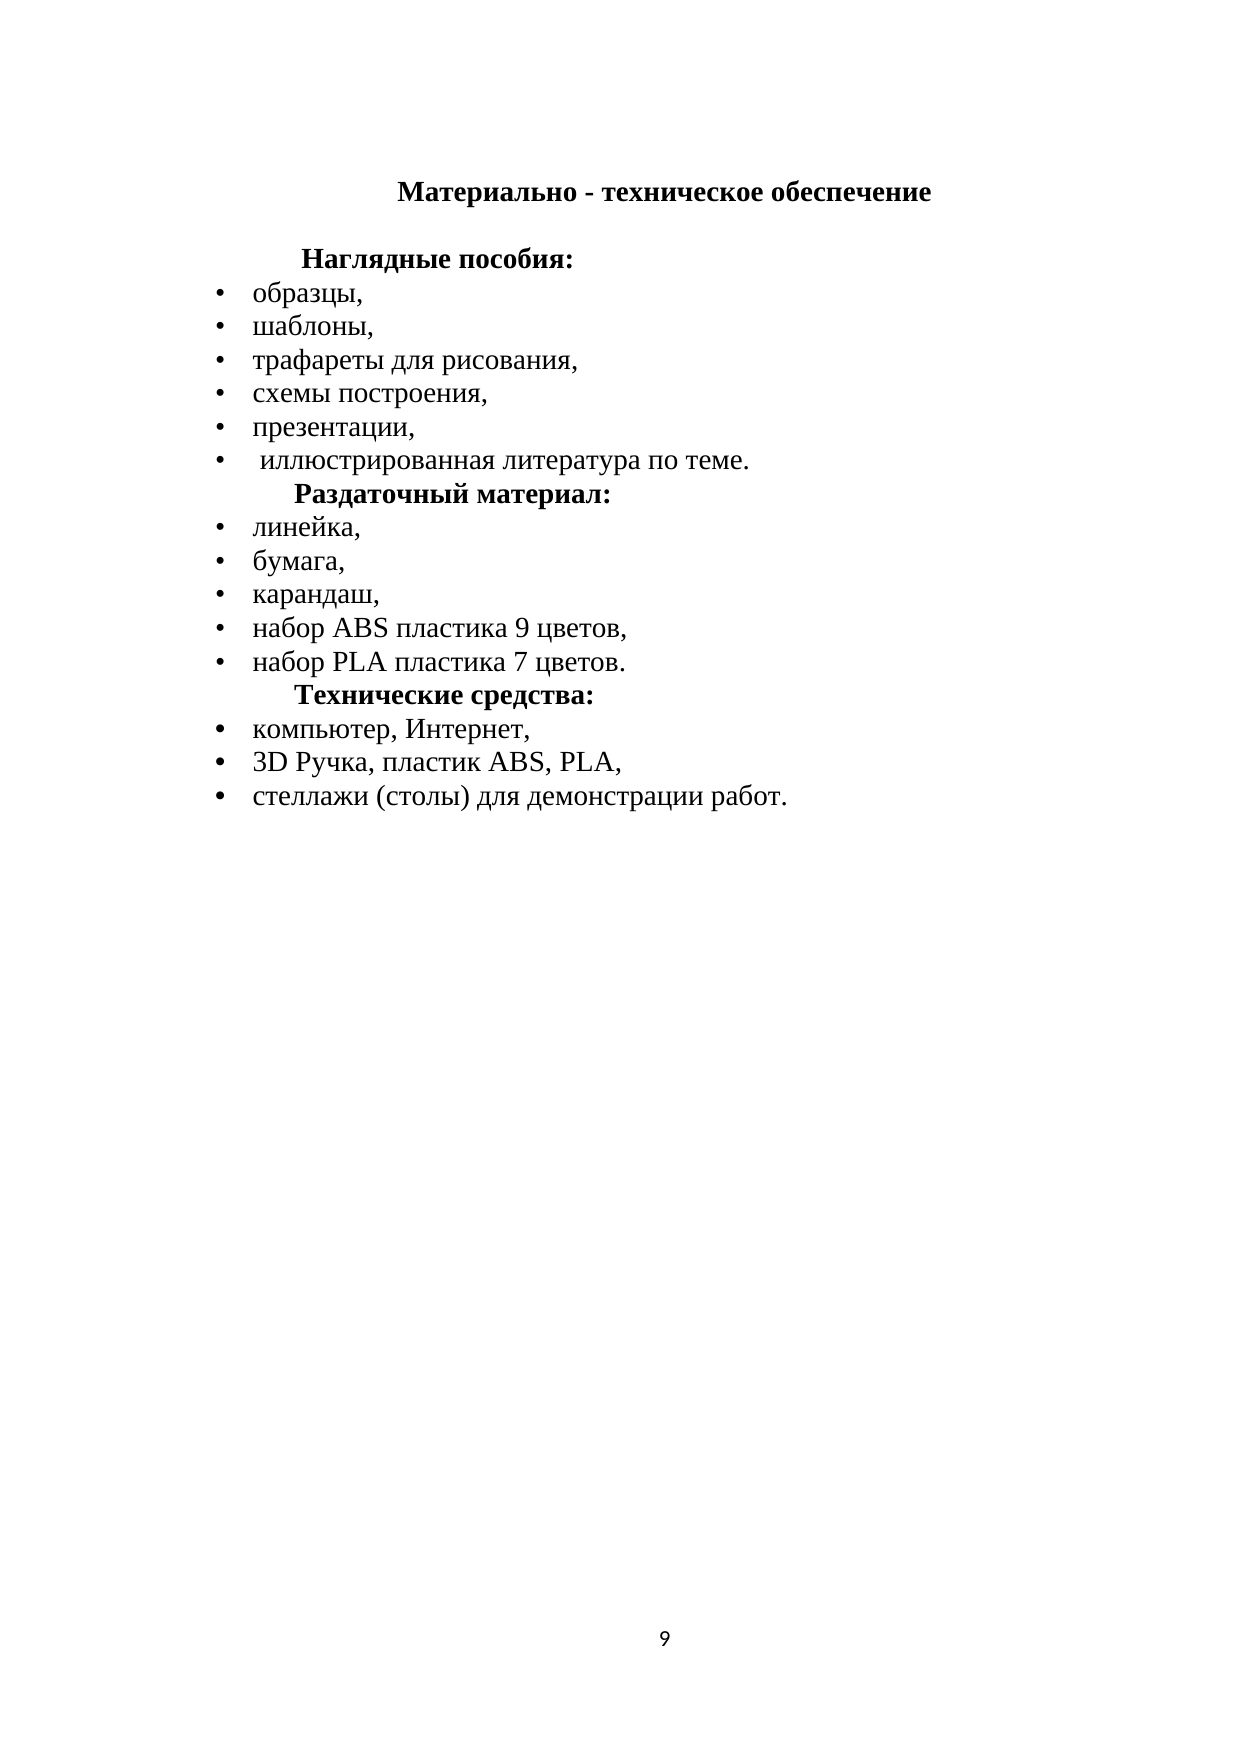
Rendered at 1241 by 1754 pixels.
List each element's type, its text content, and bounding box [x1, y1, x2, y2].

list схемы построения, [215, 375, 1152, 409]
list бумага, [215, 543, 1152, 577]
list шаблоны, [215, 308, 1152, 342]
list карандаш, [215, 577, 1152, 610]
list образцы, [215, 275, 1152, 308]
list набор ABS пластика 9 цветов, [215, 610, 1152, 644]
text Материально - техническое обеспечение [177, 174, 1152, 208]
list набор PLA пластика 7 цветов. [215, 644, 1152, 677]
text Раздаточный материал: [177, 476, 1152, 509]
list 3D Ручка, пластик ABS, PLA, [215, 744, 1152, 778]
text Наглядные пособия: [177, 241, 1152, 275]
list иллюстрированная литература по теме. [215, 442, 1152, 476]
list презентации, [215, 409, 1152, 442]
list линейка, [215, 509, 1152, 543]
text Технические средства: [177, 677, 1152, 711]
list компьютер, Интернет, [215, 711, 1152, 744]
list трафареты для рисования, [215, 342, 1152, 375]
list стеллажи (столы) для демонстрации работ. [215, 778, 1152, 811]
